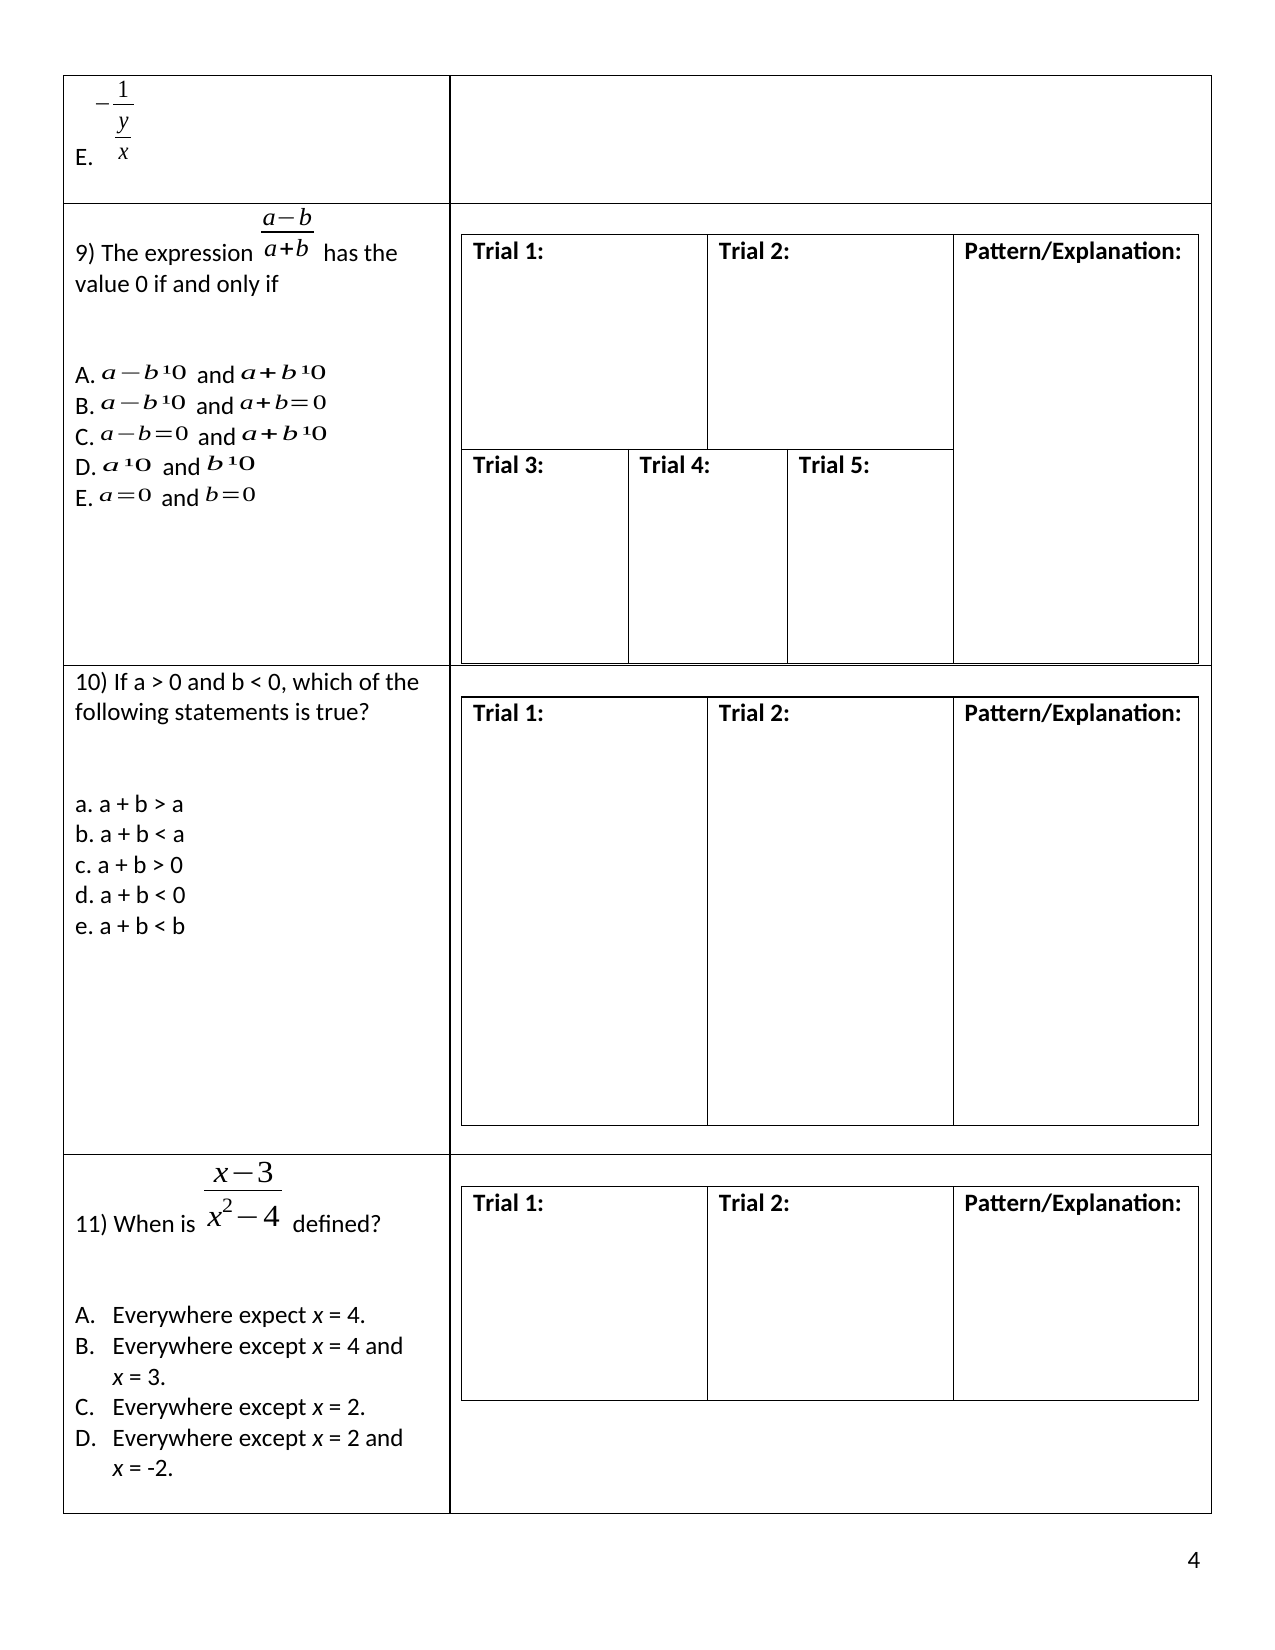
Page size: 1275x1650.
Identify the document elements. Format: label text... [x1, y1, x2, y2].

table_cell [64, 1155, 449, 1513]
table_cell 9) The expression has the value 0 if and only if A. and B. and C. and D. and E. and [64, 204, 449, 665]
table_cell 10) If a > 0 and b < 0, which of the following statements is true? a. a + b > a b. a + b < a c. a + b > 0 d. a + b < 0 e. a + b < b [64, 666, 449, 1154]
table_cell [451, 204, 1211, 665]
table_cell [451, 76, 1211, 202]
table_cell [451, 1155, 1211, 1513]
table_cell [64, 76, 449, 202]
table_cell [451, 666, 1211, 1154]
